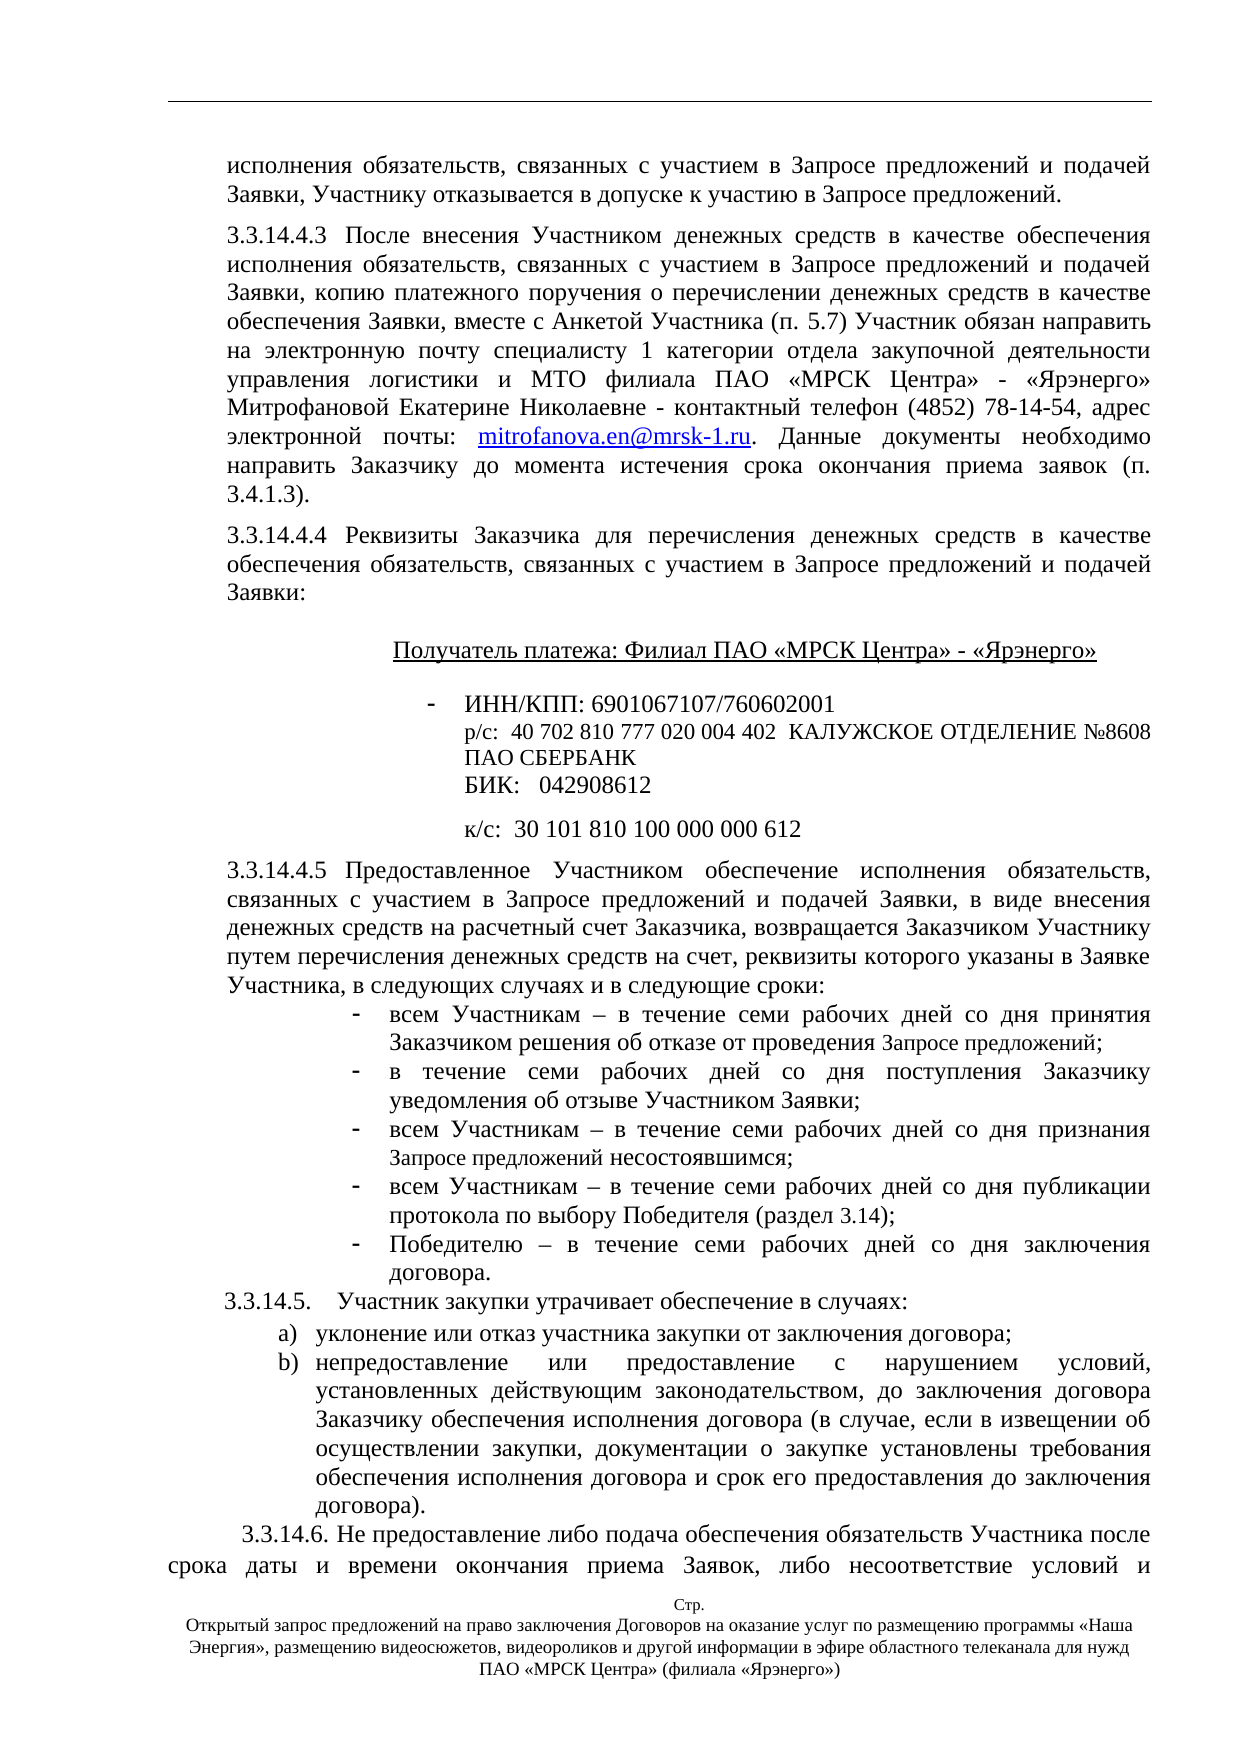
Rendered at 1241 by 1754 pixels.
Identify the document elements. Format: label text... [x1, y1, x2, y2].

list Реквизиты Заказчика для перечисления денежных средств в качестве обеспечения обязательств, связанных с участием в Запросе предложений и подачей Заявки: [227, 520, 1152, 606]
list Участник закупки утрачивает обеспечение в случаях: [168, 1286, 1152, 1315]
list всем Участникам – в течение семи рабочих дней со дня публикации протокола по выбору Победителя (раздел 3.14); [352, 1171, 1152, 1229]
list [168, 1519, 1152, 1579]
list Предоставленное Участником обеспечение исполнения обязательств, связанных с участием в Запросе предложений и подачей Заявки, в виде внесения денежных средств на расчетный счет Заказчика, возвращается Заказчиком Участнику путем перечисления денежных средств на счет, реквизиты которого указаны в Заявке Участника, в следующих случаях и в следующие сроки: [227, 855, 1152, 999]
list уклонение или отказ участника закупки от заключения договора; [278, 1318, 1152, 1347]
list Победителю – в течение семи рабочих дней со дня заключения договора. [352, 1229, 1152, 1286]
list к/с: 30 101 810 100 000 000 612 [464, 814, 1152, 842]
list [227, 150, 1152, 207]
list После внесения Участником денежных средств в качестве обеспечения исполнения обязательств, связанных с участием в Запросе предложений и подачей Заявки, копию платежного поручения о перечислении денежных средств в качестве обеспечения Заявки, вместе с Анкетой Участника (п. 5.7) Участник обязан направить на электронную почту специалисту 1 категории отдела закупочной деятельности управления логистики и МТО филиала ПАО «МРСК Центра» - «Ярэнерго» Митрофановой Екатерине Николаевне - контактный телефон (4852) 78-14-54, адрес электронной почты: mitrofanova.en@mrsk-1.ru. Данные документы необходимо направить Заказчику до момента истечения срока окончания приема заявок (п. 3.4.1.3). [227, 220, 1152, 507]
list Получатель платежа: Филиал ПАО «МРСК Центра» - «Ярэнерго» [393, 635, 1152, 664]
list всем Участникам – в течение семи рабочих дней со дня принятия Заказчиком решения об отказе от проведения Запросе предложений; [352, 999, 1152, 1056]
list непредоставление или предоставление с нарушением условий, установленных действующим законодательством, до заключения договора Заказчику обеспечения исполнения договора (в случае, если в извещении об осуществлении закупки, документации о закупке установлены требования обеспечения исполнения договора и срок его предоставления до заключения договора). [278, 1347, 1152, 1519]
list в течение семи рабочих дней со дня поступления Заказчику уведомления об отзыве Участником Заявки; [352, 1056, 1152, 1114]
list всем Участникам – в течение семи рабочих дней со дня признания Запросе предложений несостоявшимся; [352, 1114, 1152, 1171]
list ИНН/КПП: 6901067107/760602001 [427, 689, 1152, 718]
list р/с: 40 702 810 777 020 004 402 КАЛУЖСКОЕ ОТДЕЛЕНИЕ №8608 ПАО СБЕРБАНК [464, 718, 1152, 771]
list БИК: 042908612 [464, 771, 1152, 799]
